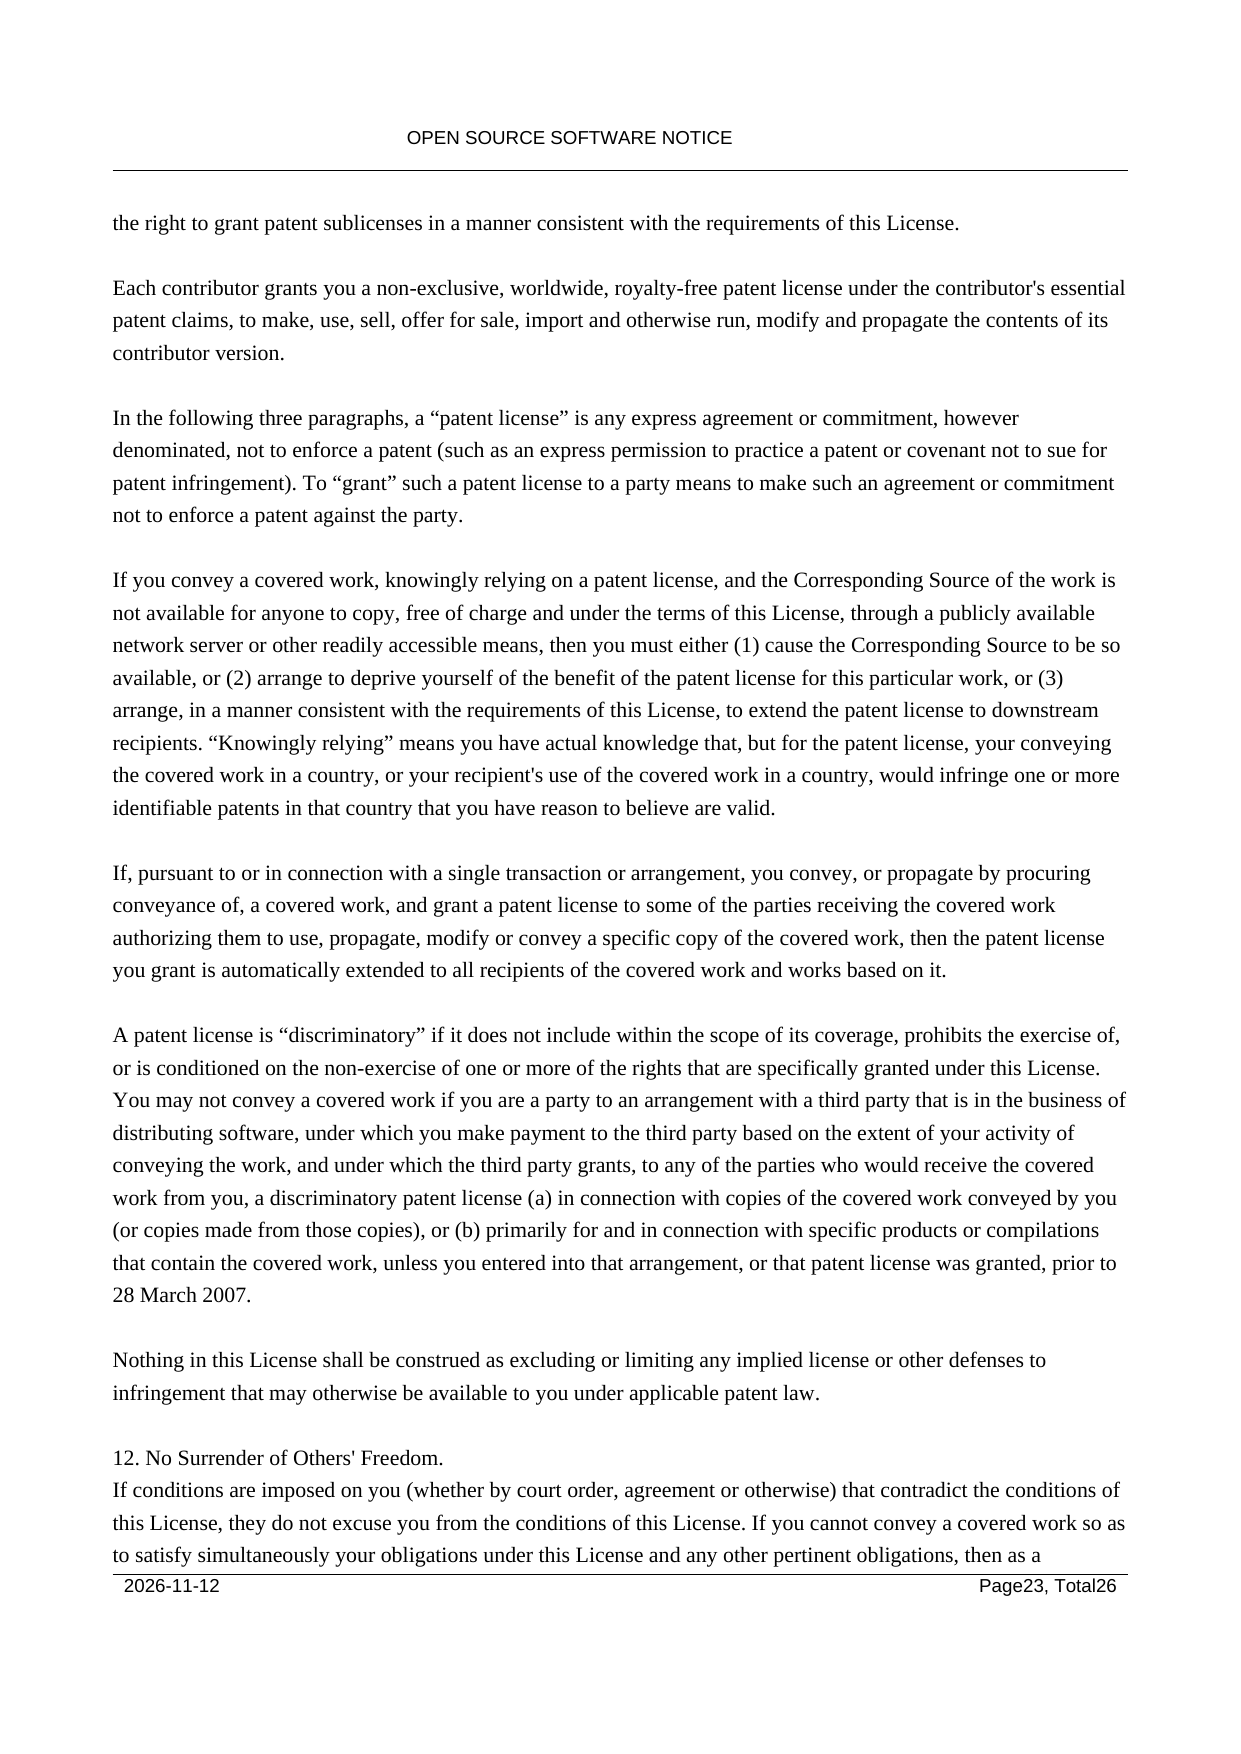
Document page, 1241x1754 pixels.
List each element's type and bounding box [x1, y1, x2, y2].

text [112, 206, 1128, 1571]
